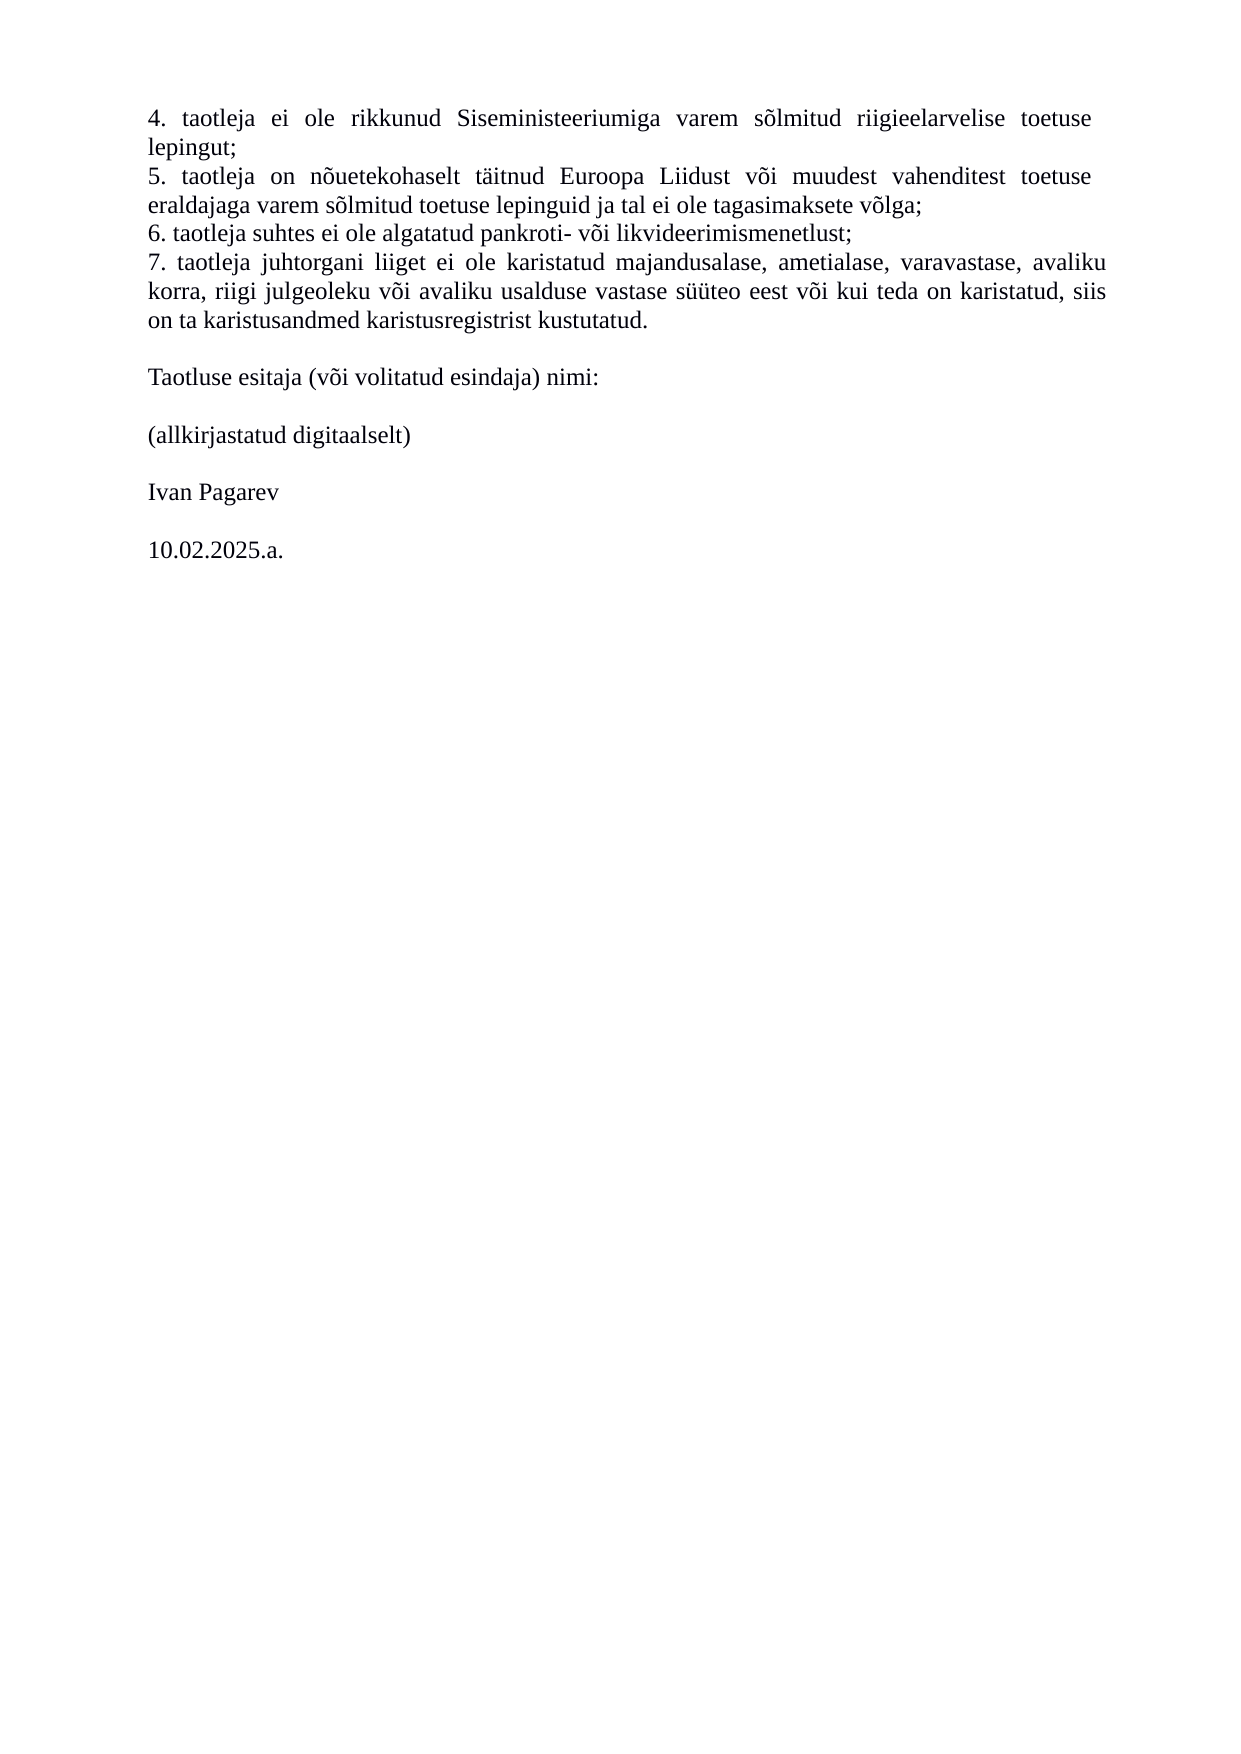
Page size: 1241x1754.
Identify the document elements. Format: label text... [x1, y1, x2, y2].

text (allkirjastatud digitaalselt) [148, 420, 1093, 448]
text 6. taotleja suhtes ei ole algatatud pankroti- või likvideerimismenetlust; [148, 218, 1107, 247]
text 4. taotleja ei ole rikkunud Siseministeeriumiga varem sõlmitud riigieelarvelise toetuse lepingut; [148, 103, 1093, 161]
text 10.02.2025.a. [148, 535, 1093, 563]
text Taotluse esitaja (või volitatud esindaja) nimi: [148, 362, 1093, 391]
text 7. taotleja juhtorgani liiget ei ole karistatud majandusalase, ametialase, varavastase, avaliku korra, riigi julgeoleku või avaliku usalduse vastase süüteo eest või kui teda on karistatud, siis on ta karistusandmed karistusregistrist kustutatud. [148, 247, 1107, 333]
text 5. taotleja on nõuetekohaselt täitnud Euroopa Liidust või muudest vahenditest toetuse eraldajaga varem sõlmitud toetuse lepinguid ja tal ei ole tagasimaksete võlga; [148, 161, 1093, 218]
text Ivan Pagarev [148, 477, 1093, 506]
